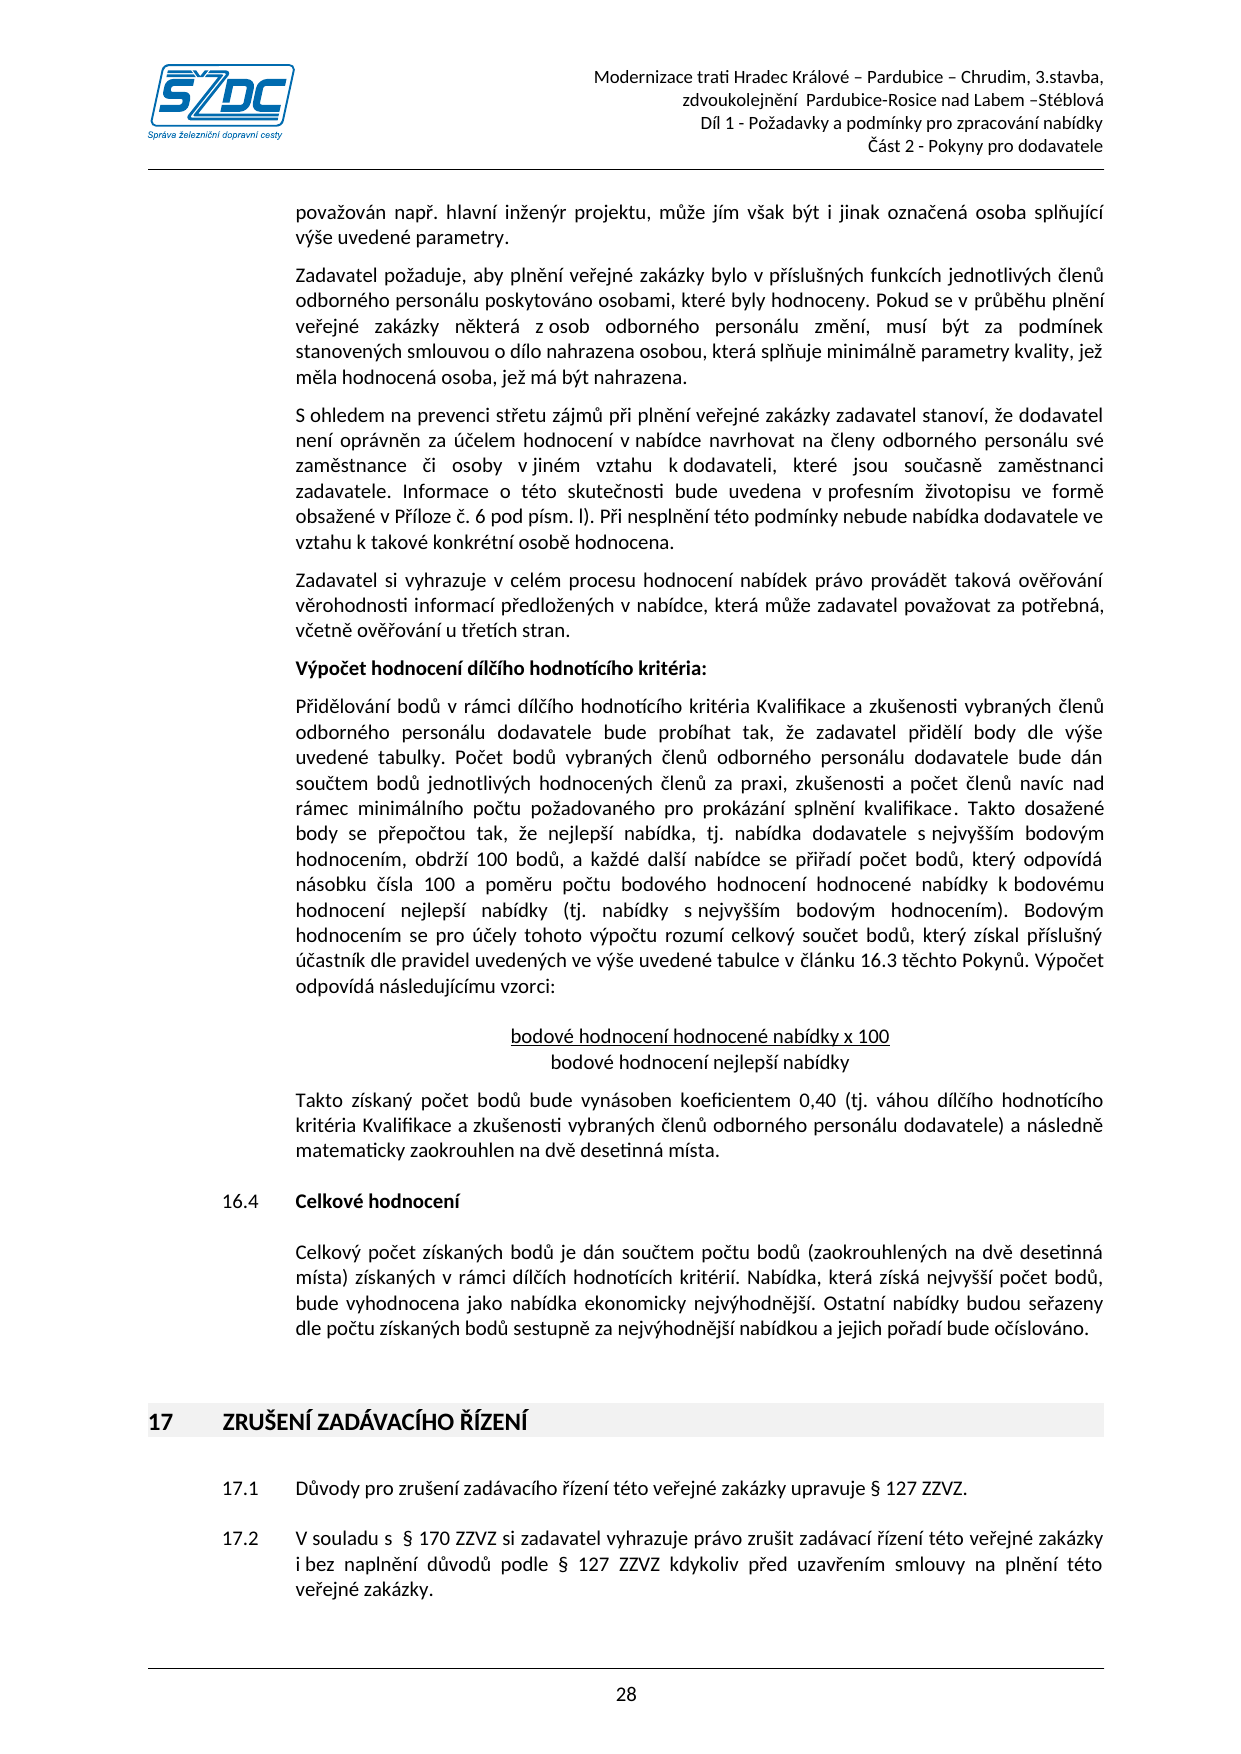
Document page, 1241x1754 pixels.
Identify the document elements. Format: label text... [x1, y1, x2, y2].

text Přidělování bodů v rámci dílčího hodnotícího kritéria Kvalifikace a zkušenosti vybraných členů odborného personálu dodavatele bude probíhat tak, že zadavatel přidělí body dle výše uvedené tabulky. Počet bodů vybraných členů odborného personálu dodavatele bude dán součtem bodů jednotlivých hodnocených členů za praxi, zkušenosti a počet členů navíc nad rámec minimálního počtu požadovaného pro prokázání splnění kvalifikace. Takto dosažené body se přepočtou tak, že nejlepší nabídka, tj. nabídka dodavatele s nejvyšším bodovým hodnocením, obdrží 100 bodů, a každé další nabídce se přiřadí počet bodů, který odpovídá násobku čísla 100 a poměru počtu bodového hodnocení hodnocené nabídky k bodovému hodnocení nejlepší nabídky (tj. nabídky s nejvyšším bodovým hodnocením). Bodovým hodnocením se pro účely tohoto výpočtu rozumí celkový součet bodů, který získal příslušný účastník dle pravidel uvedených ve výše uvedené tabulce v článku 16.3 těchto Pokynů. Výpočet odpovídá následujícímu vzorci: [295, 693, 1104, 998]
list Celkový počet získaných bodů je dán součtem počtu bodů (zaokrouhlených na dvě desetinná místa) získaných v rámci dílčích hodnotících kritérií. Nabídka, která získá nejvyšší počet bodů, bude vyhodnocena jako nabídka ekonomicky nejvýhodnější. Ostatní nabídky budou seřazeny dle počtu získaných bodů sestupně za nejvýhodnější nabídkou a jejich pořadí bude očíslováno. [295, 1239, 1104, 1341]
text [295, 199, 1104, 250]
list bodové hodnocení nejlepší nabídky [295, 1049, 1104, 1074]
subtitle ZRUŠENÍ ZADÁVACÍHO ŘÍZENÍ [148, 1403, 1104, 1437]
text Zadavatel si vyhrazuje v celém procesu hodnocení nabídek právo provádět taková ověřování věrohodnosti informací předložených v nabídce, která může zadavatel považovat za potřebná, včetně ověřování u třetích stran. [295, 567, 1104, 643]
list V souladu s § 170 ZZVZ si zadavatel vyhrazuje právo zrušit zadávací řízení této veřejné zakázky i bez naplnění důvodů podle § 127 ZZVZ kdykoliv před uzavřením smlouvy na plnění této veřejné zakázky. [222, 1526, 1104, 1602]
text Takto získaný počet bodů bude vynásoben koeficientem 0,40 (tj. váhou dílčího hodnotícího kritéria Kvalifikace a zkušenosti vybraných členů odborného personálu dodavatele) a následně matematicky zaokrouhlen na dvě desetinná místa. [295, 1087, 1104, 1163]
list bodové hodnocení hodnocené nabídky x 100 [295, 1023, 1104, 1049]
list Důvody pro zrušení zadávacího řízení této veřejné zakázky upravuje § 127 ZZVZ. [222, 1475, 1104, 1500]
text S ohledem na prevenci střetu zájmů při plnění veřejné zakázky zadavatel stanoví, že dodavatel není oprávněn za účelem hodnocení v nabídce navrhovat na členy odborného personálu své zaměstnance či osoby v jiném vztahu k dodavateli, které jsou současně zaměstnanci zadavatele. Informace o této skutečnosti bude uvedena v profesním životopisu ve formě obsažené v Příloze č. 6 pod písm. l). Při nesplnění této podmínky nebude nabídka dodavatele ve vztahu k takové konkrétní osobě hodnocena. [295, 402, 1104, 554]
text Zadavatel požaduje, aby plnění veřejné zakázky bylo v příslušných funkcích jednotlivých členů odborného personálu poskytováno osobami, které byly hodnoceny. Pokud se v průběhu plnění veřejné zakázky některá z osob odborného personálu změní, musí být za podmínek stanovených smlouvou o dílo nahrazena osobou, která splňuje minimálně parametry kvality, jež měla hodnocená osoba, jež má být nahrazena. [295, 262, 1104, 389]
list Celkové hodnocení [222, 1188, 1104, 1214]
text Výpočet hodnocení dílčího hodnotícího kritéria: [295, 656, 1104, 681]
